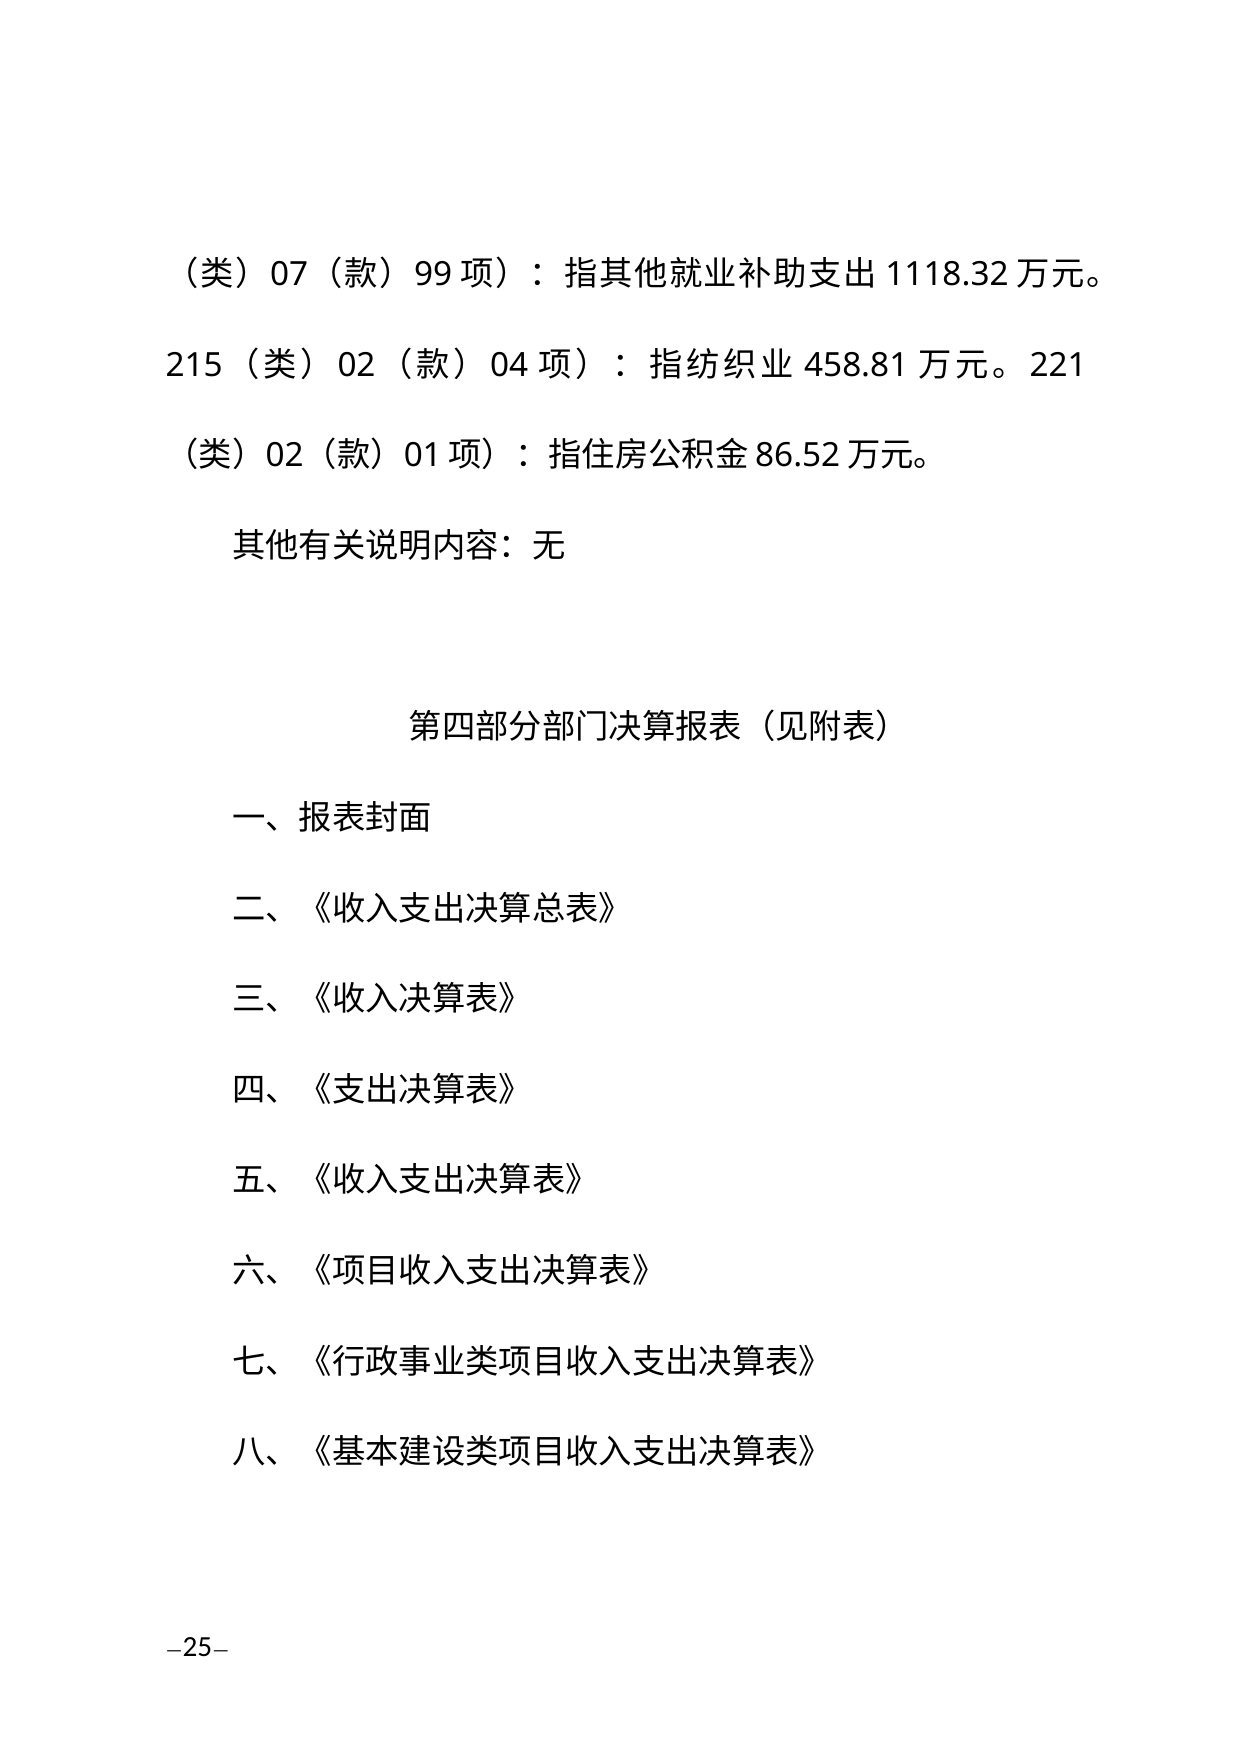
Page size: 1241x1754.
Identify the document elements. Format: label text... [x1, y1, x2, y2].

text 七、《行政事业类项目收入支出决算表》 [165, 1313, 1087, 1404]
text 六、《项目收入支出决算表》 [165, 1223, 1087, 1313]
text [165, 226, 1087, 498]
text 五、《收入支出决算表》 [165, 1132, 1087, 1223]
text 第四部分部门决算报表（见附表） [165, 679, 1087, 769]
text 二、《收入支出决算总表》 [165, 860, 1087, 951]
text 其他有关说明内容：无 [165, 498, 1087, 588]
text 八、《基本建设类项目收入支出决算表》 [165, 1404, 1087, 1494]
text 四、《支出决算表》 [165, 1041, 1087, 1132]
text 三、《收入决算表》 [165, 951, 1087, 1041]
text 一、报表封面 [165, 769, 1087, 860]
